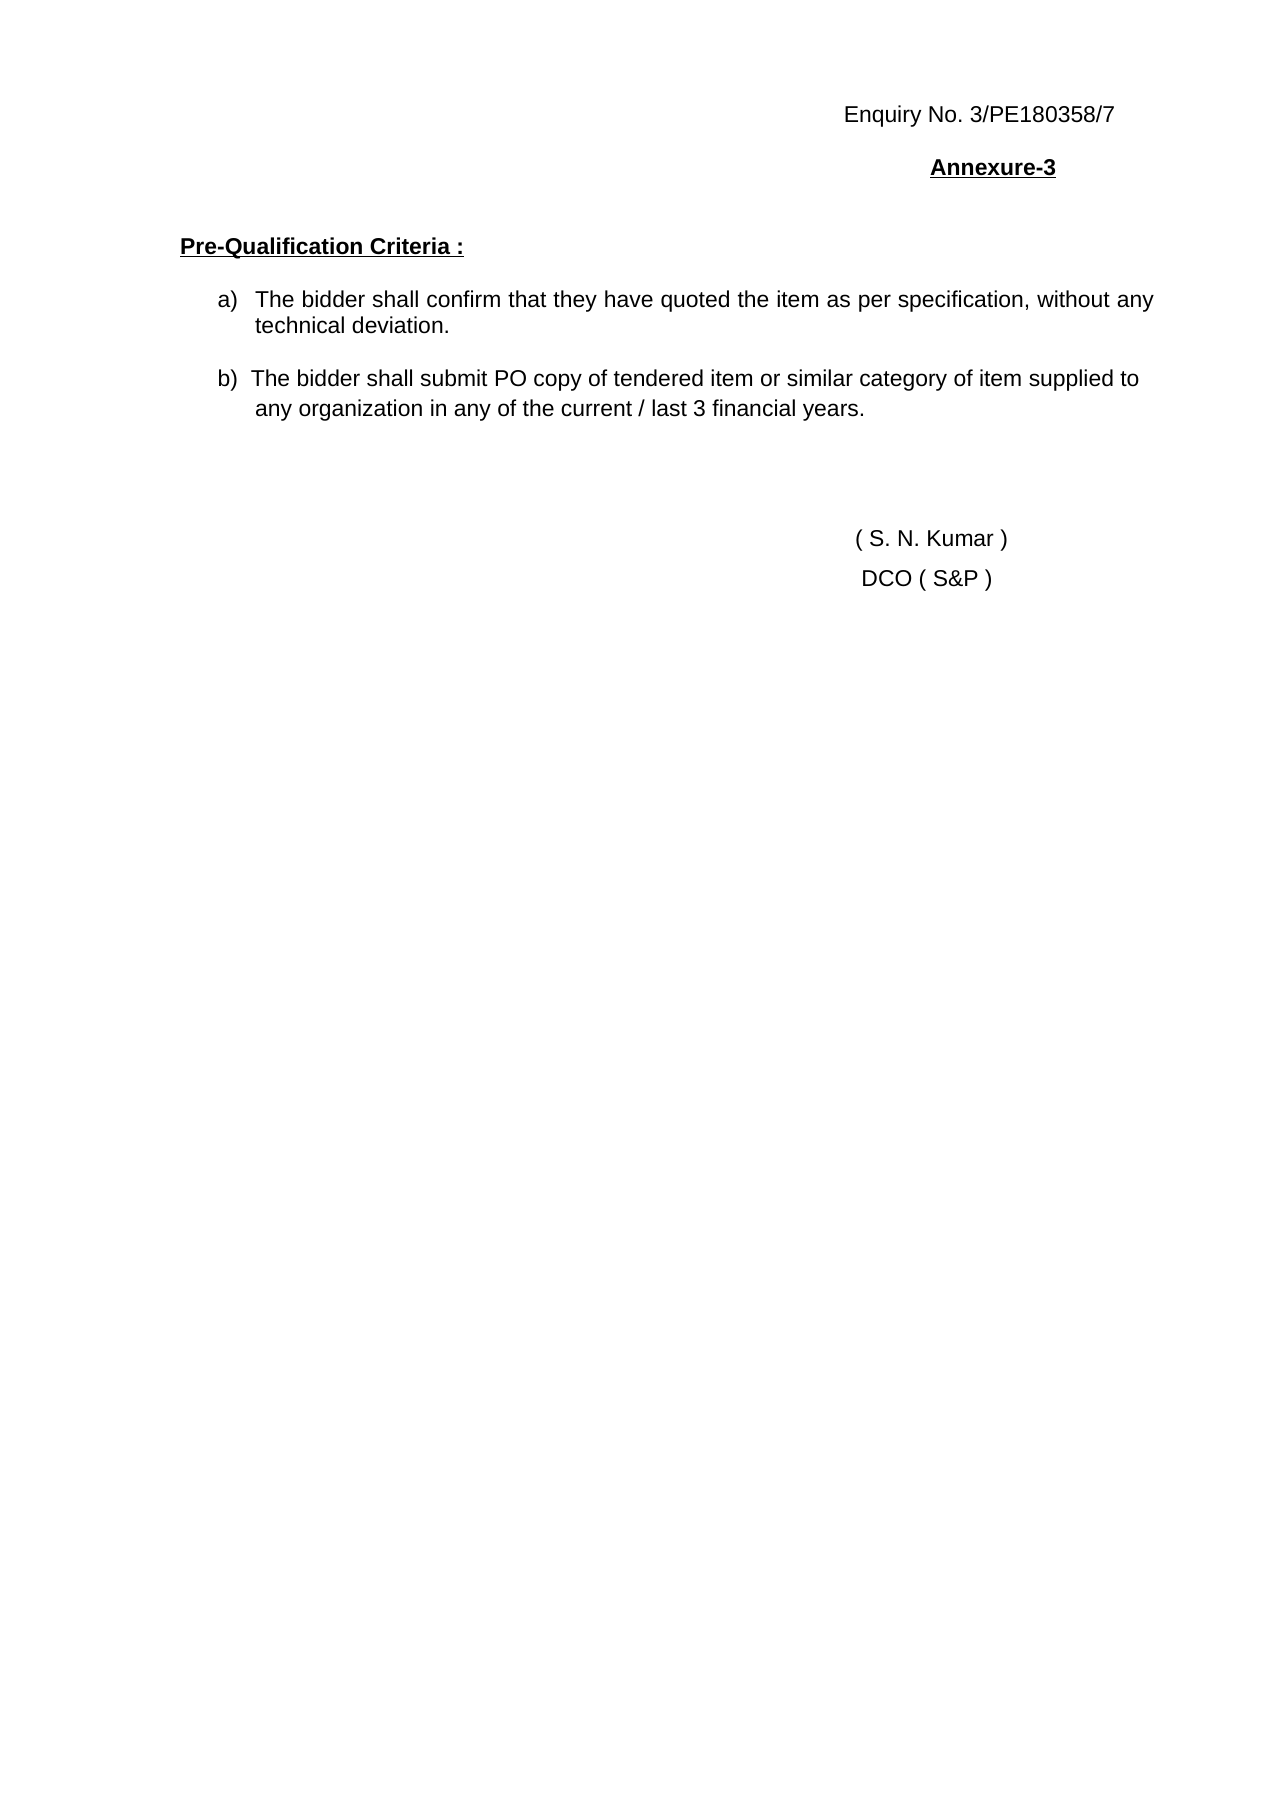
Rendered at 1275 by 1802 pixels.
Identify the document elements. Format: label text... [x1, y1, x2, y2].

list The bidder shall confirm that they have quoted the item as per specification, without any technical deviation. [217, 286, 1155, 338]
text Annexure-3 [855, 154, 1155, 180]
text Enquiry No. 3/PE180358/7 [180, 101, 1155, 128]
text DCO ( S&P ) [180, 564, 1155, 591]
text ( S. N. Kumar ) [180, 525, 1155, 551]
text Pre-Qualification Criteria : [180, 233, 1155, 259]
text b) The bidder shall submit PO copy of tendered item or similar category of item supplied to any organization in any of the current / last 3 financial years. [217, 365, 1155, 421]
